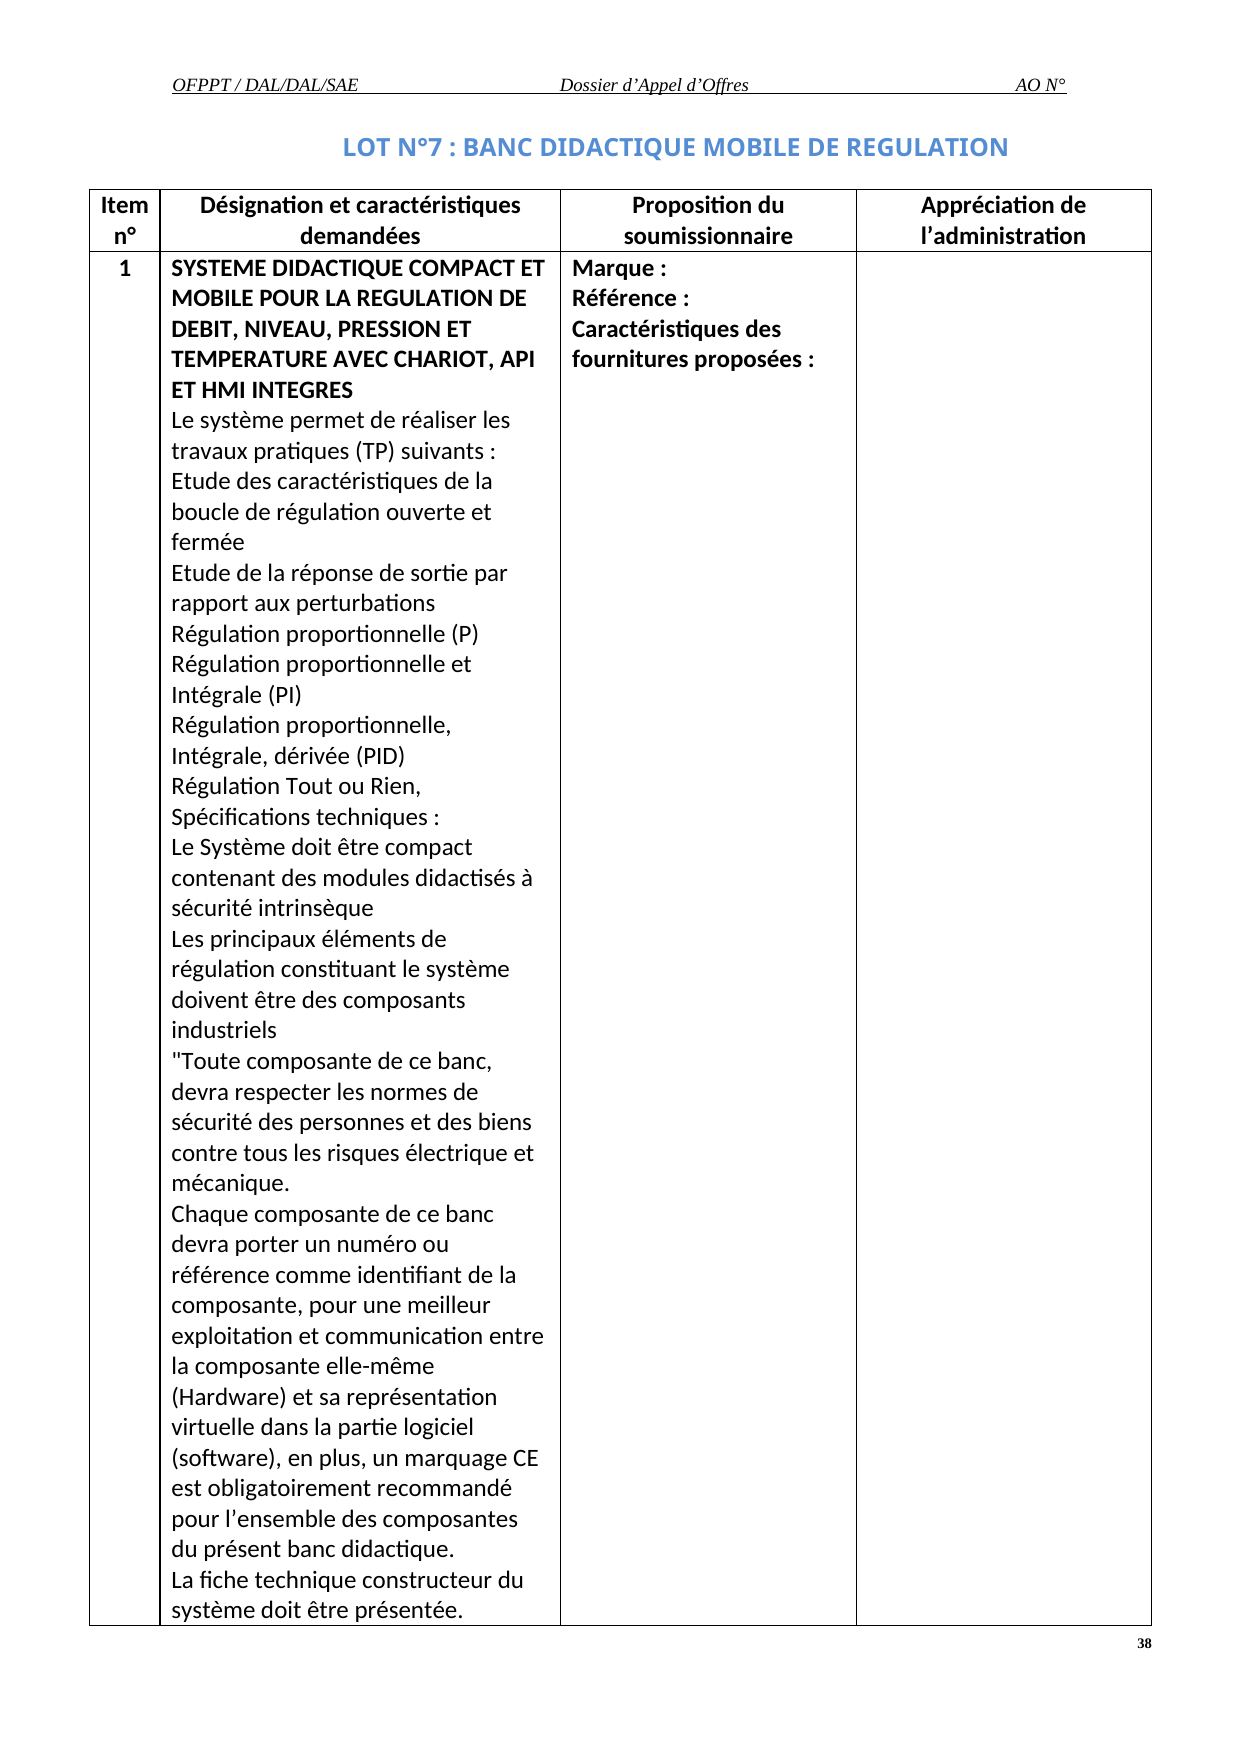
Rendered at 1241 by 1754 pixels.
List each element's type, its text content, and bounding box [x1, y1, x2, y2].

table_cell [857, 252, 1151, 1625]
table_header Item n° [90, 190, 159, 251]
table_header Proposition du soumissionnaire [561, 190, 856, 251]
table_header Appréciation de l’administration [857, 190, 1151, 251]
table_cell 1 [90, 252, 159, 1625]
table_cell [161, 252, 560, 1625]
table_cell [561, 252, 856, 1625]
list LOT N°7 : BANC DIDACTIQUE MOBILE DE REGULATION [200, 129, 1152, 163]
table_header Désignation et caractéristiques demandées [161, 190, 560, 251]
